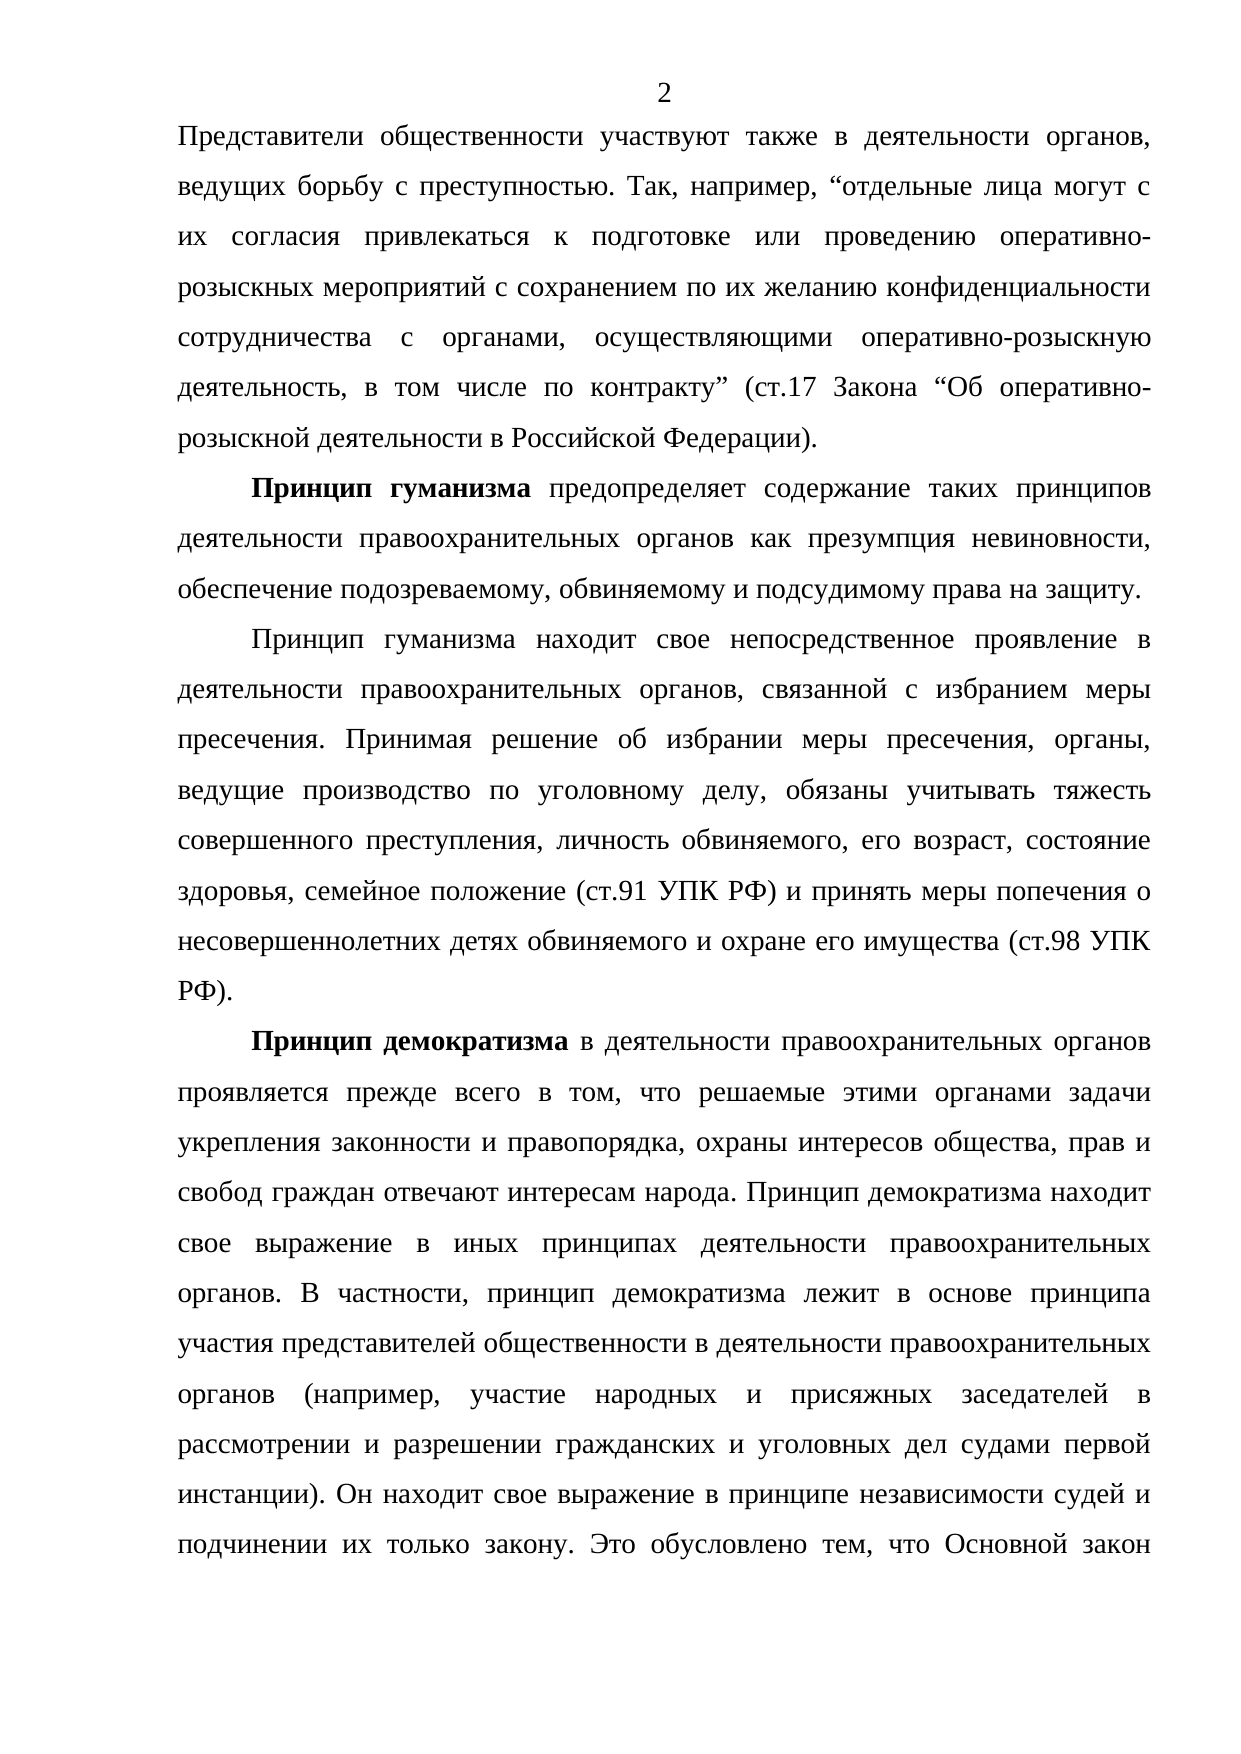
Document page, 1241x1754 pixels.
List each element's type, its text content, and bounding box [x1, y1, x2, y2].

text Принцип гуманизма находит свое непосредственное проявление в деятельности правоохранительных органов, связанной с избранием меры пресечения. Принимая решение об избрании меры пресечения, органы, ведущие производство по уголовному делу, обязаны учитывать тяжесть совершенного преступления, личность обвиняемого, его возраст, состояние здоровья, семейное положение (ст.91 УПК РФ) и принять меры попечения о несовершеннолетних детях обвиняемого и охране его имущества (ст.98 УПК РФ). [177, 621, 1152, 1007]
text Принцип гуманизма предопределяет содержание таких принципов деятельности правоохранительных органов как презумпция невиновности, обеспечение подозреваемому, обвиняемому и подсудимому права на защиту. [177, 470, 1152, 604]
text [177, 1024, 1152, 1560]
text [177, 118, 1152, 453]
